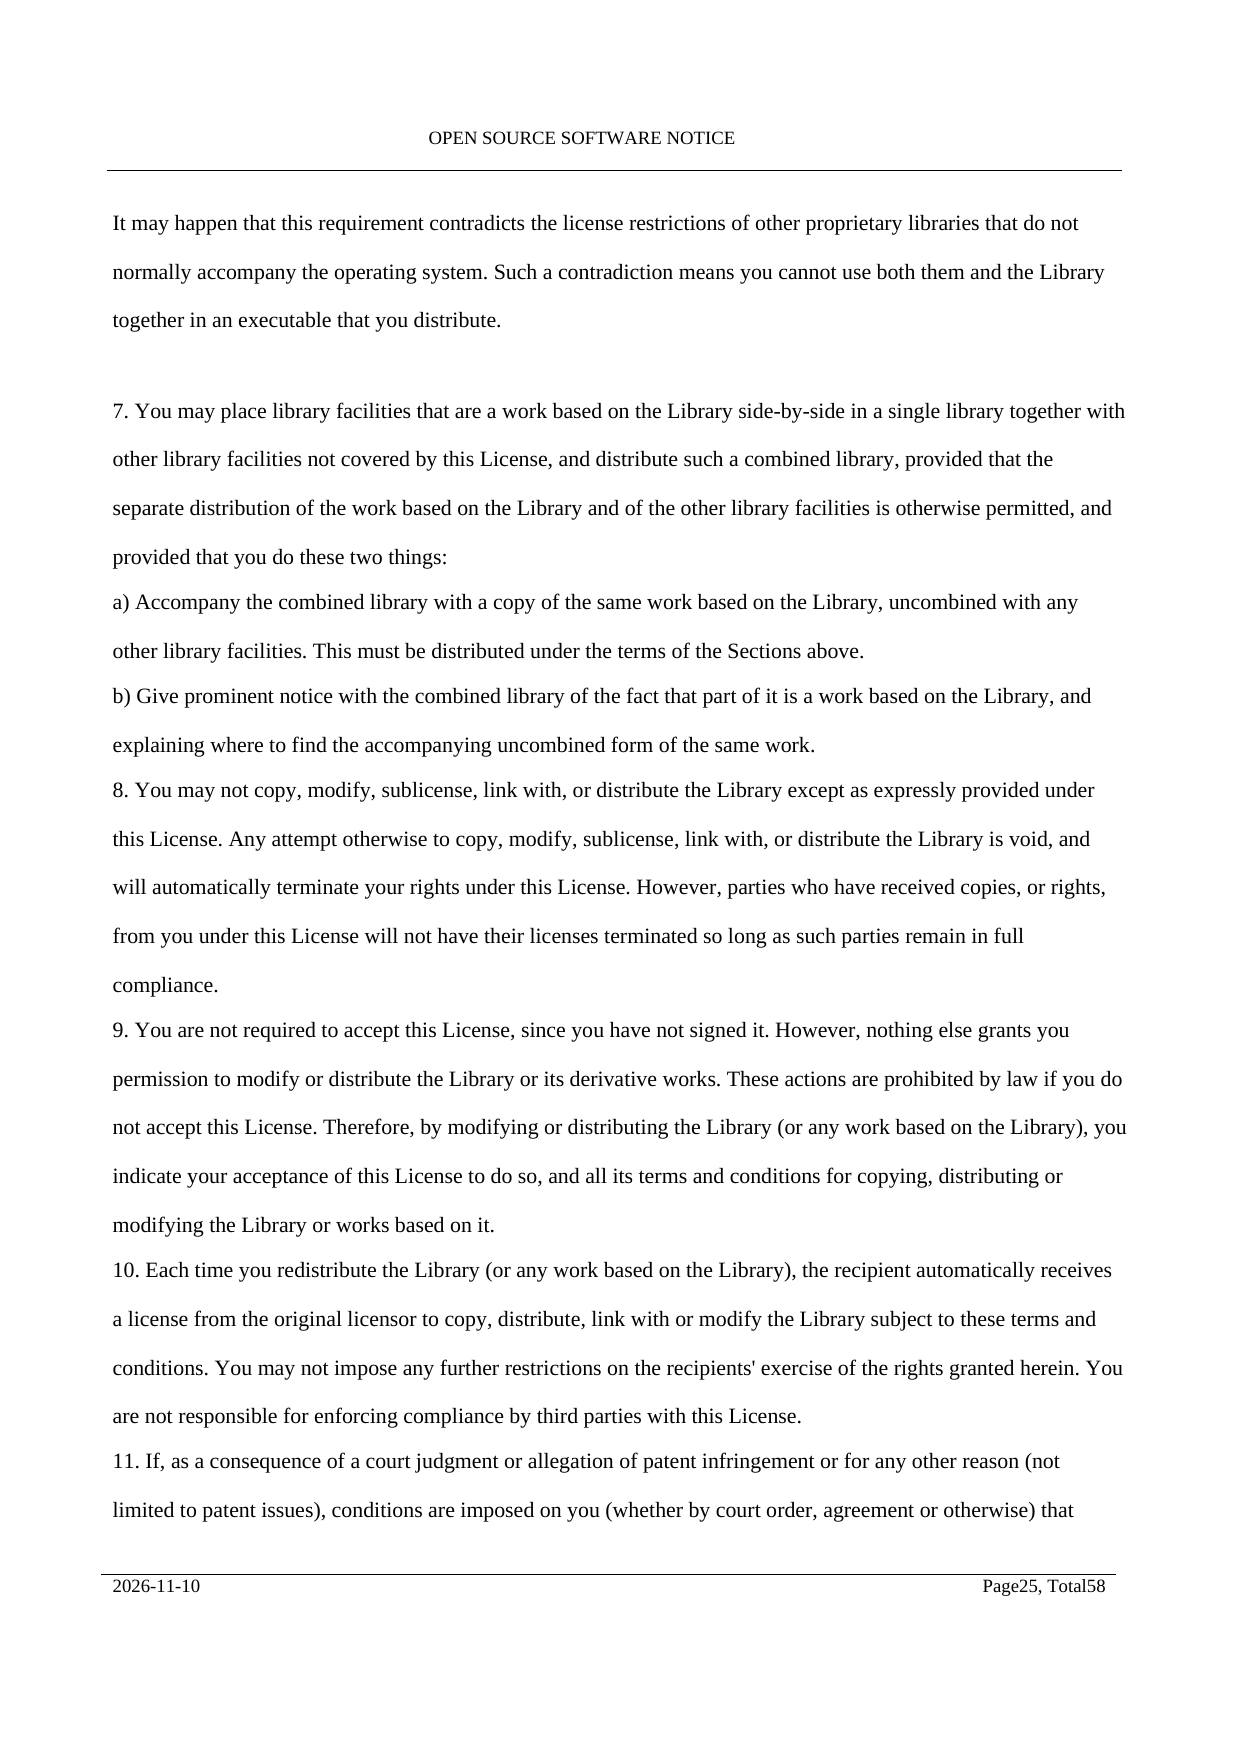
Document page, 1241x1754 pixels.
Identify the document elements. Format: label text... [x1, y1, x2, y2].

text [112, 1445, 1128, 1526]
text b) Give prominent notice with the combined library of the fact that part of it is a work based on the Library, and explaining where to find the accompanying uncombined form of the same work. [112, 679, 1128, 761]
text a) Accompany the combined library with a copy of the same work based on the Library, uncombined with any other library facilities. This must be distributed under the terms of the Sections above. [112, 585, 1128, 667]
text It may happen that this requirement contradicts the license restrictions of other proprietary libraries that do not normally accompany the operating system. Such a contradiction means you cannot use both them and the Library together in an executable that you distribute. [112, 206, 1128, 336]
text 9. You are not required to accept this License, since you have not signed it. However, nothing else grants you permission to modify or distribute the Library or its derivative works. These actions are prohibited by law if you do not accept this License. Therefore, by modifying or distributing the Library (or any work based on the Library), you indicate your acceptance of this License to do so, and all its terms and conditions for copying, distributing or modifying the Library or works based on it. [112, 1013, 1128, 1241]
text 10. Each time you redistribute the Library (or any work based on the Library), the recipient automatically receives a license from the original licensor to copy, distribute, link with or modify the Library subject to these terms and conditions. You may not impose any further restrictions on the recipients' exercise of the rights granted herein. You are not responsible for enforcing compliance by third parties with this License. [112, 1253, 1128, 1432]
text 7. You may place library facilities that are a work based on the Library side-by-side in a single library together with other library facilities not covered by this License, and distribute such a combined library, provided that the separate distribution of the work based on the Library and of the other library facilities is otherwise permitted, and provided that you do these two things: [112, 394, 1128, 573]
text 8. You may not copy, modify, sublicense, link with, or distribute the Library except as expressly provided under this License. Any attempt otherwise to copy, modify, sublicense, link with, or distribute the Library is void, and will automatically terminate your rights under this License. However, parties who have received copies, or rights, from you under this License will not have their licenses terminated so long as such parties remain in full compliance. [112, 773, 1128, 1001]
